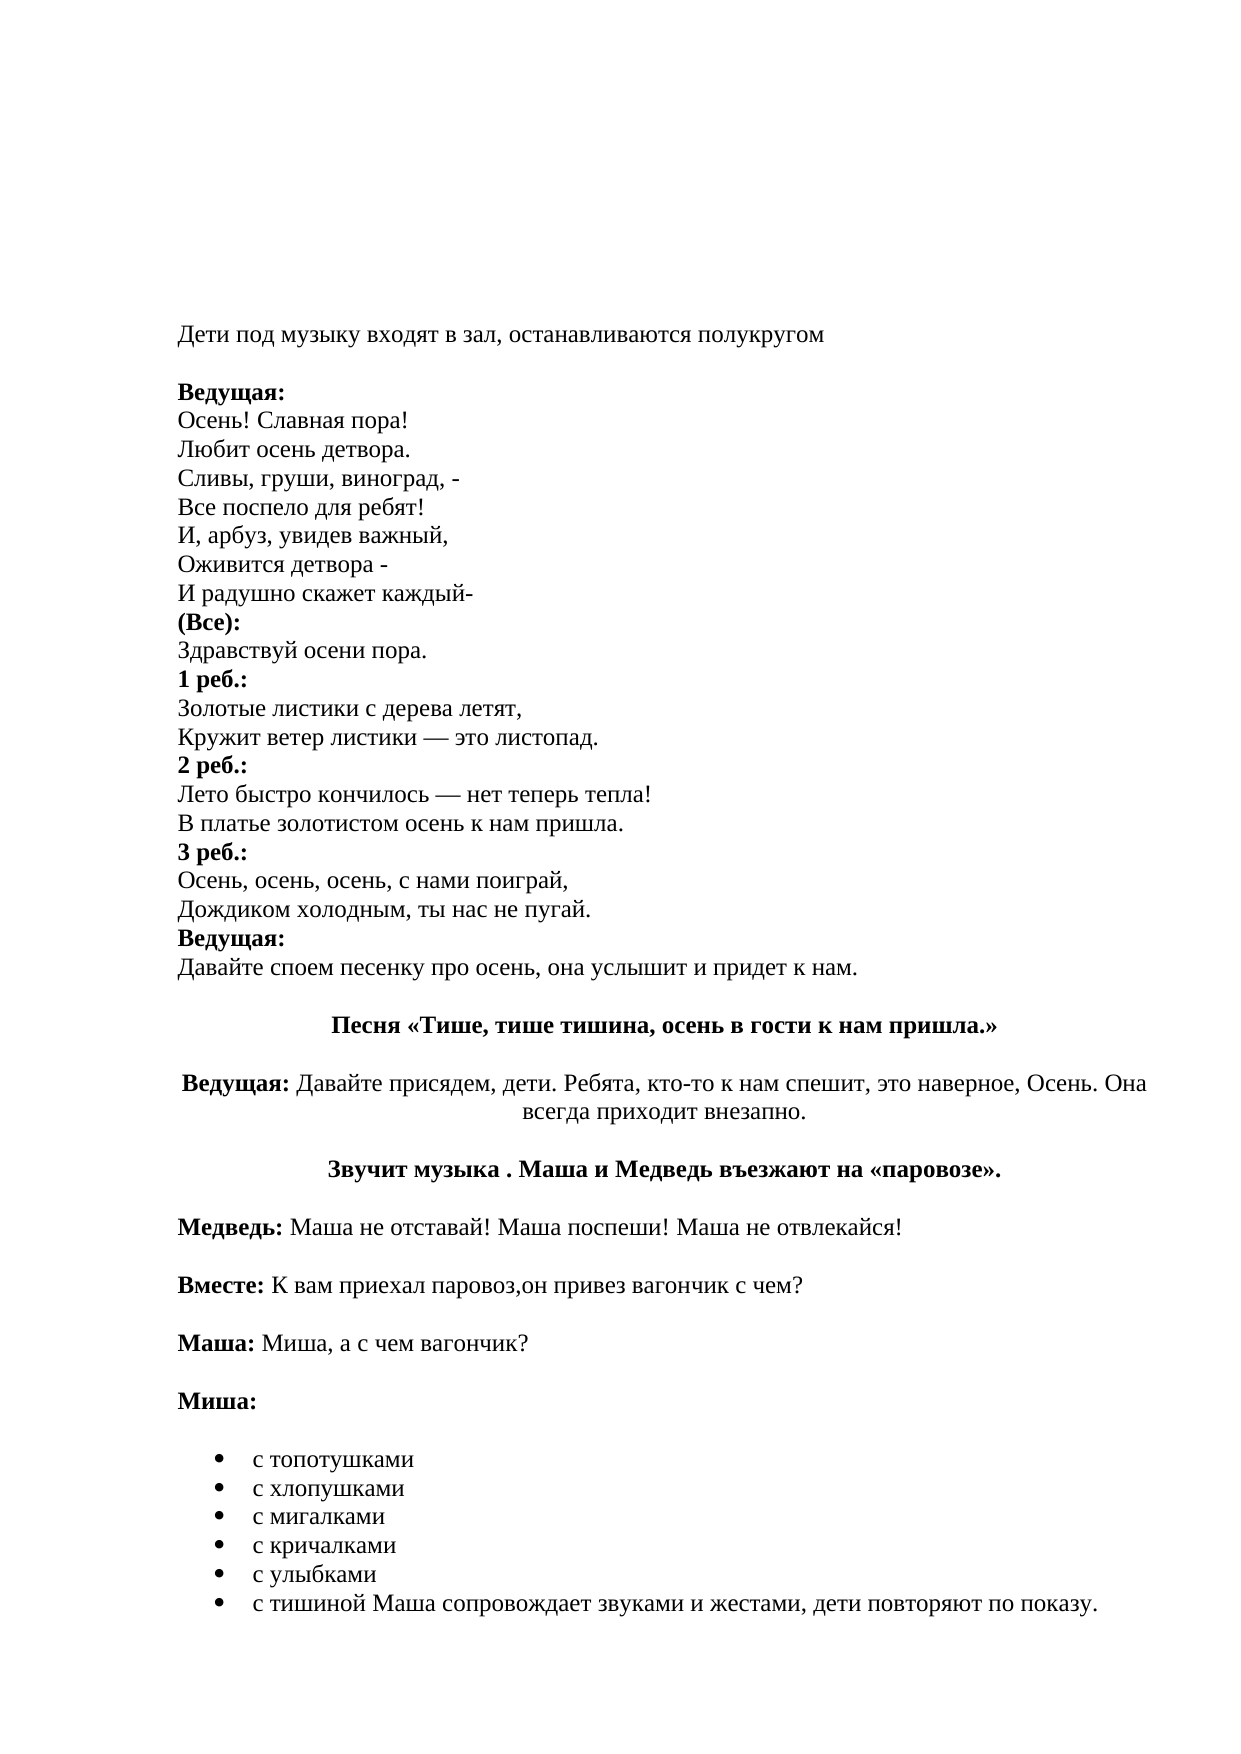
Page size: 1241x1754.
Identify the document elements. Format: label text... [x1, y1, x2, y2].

text Дождиком холодным, ты нас не пугай. [177, 894, 1152, 923]
list с кричалками [215, 1530, 1152, 1559]
text Оживится детвора - [177, 549, 1152, 578]
text Ведущая: [177, 377, 1152, 406]
text Медведь: Маша не отставай! Маша поспеши! Маша не отвлекайся! [177, 1212, 1152, 1241]
text Миша: [177, 1386, 1152, 1415]
text Звучит музыка . Маша и Медведь въезжают на «паровозе». [177, 1154, 1152, 1183]
text Золотые листики с дерева летят, [177, 693, 1152, 722]
text Дети под музыку входят в зал, останавливаются полукругом [177, 319, 1152, 348]
text Осень, осень, осень, с нами поиграй, [177, 866, 1152, 894]
text Любит осень детвора. [177, 434, 1152, 463]
text Ведущая: [177, 923, 1152, 952]
list с топотушками [215, 1444, 1152, 1473]
list с тишиной Маша сопровождает звуками и жестами, дети повторяют по показу. [215, 1588, 1152, 1616]
text Ведущая: Давайте присядем, дети. Ребята, кто-то к нам спешит, это наверное, Осень. Она всегда приходит внезапно. [177, 1068, 1152, 1125]
list с мигалками [215, 1501, 1152, 1530]
text 2 реб.: [177, 751, 1152, 779]
text (Все): [177, 607, 1152, 636]
list с хлопушками [215, 1473, 1152, 1501]
text В платье золотистом осень к нам пришла. [177, 808, 1152, 837]
text 1 реб.: [177, 664, 1152, 693]
text И радушно скажет каждый- [177, 578, 1152, 607]
text Лето быстро кончилось — нет теперь тепла! [177, 779, 1152, 808]
text Песня «Тише, тише тишина, осень в гости к нам пришла.» [177, 1010, 1152, 1038]
text Вместе: К вам приехал паровоз,он привез вагончик с чем? [177, 1270, 1152, 1299]
text Кружит ветер листики — это листопад. [177, 722, 1152, 751]
text Все поспело для ребят! [177, 492, 1152, 521]
text 3 реб.: [177, 837, 1152, 866]
text Здравствуй осени пора. [177, 636, 1152, 664]
text Сливы, груши, виноград, - [177, 463, 1152, 492]
text Давайте споем песенку про осень, она услышит и придет к нам. [177, 952, 1152, 981]
text Маша: Миша, а с чем вагончик? [177, 1328, 1152, 1357]
text И, арбуз, увидев важный, [177, 521, 1152, 549]
list с улыбками [215, 1559, 1152, 1588]
text Осень! Славная пора! [177, 406, 1152, 434]
